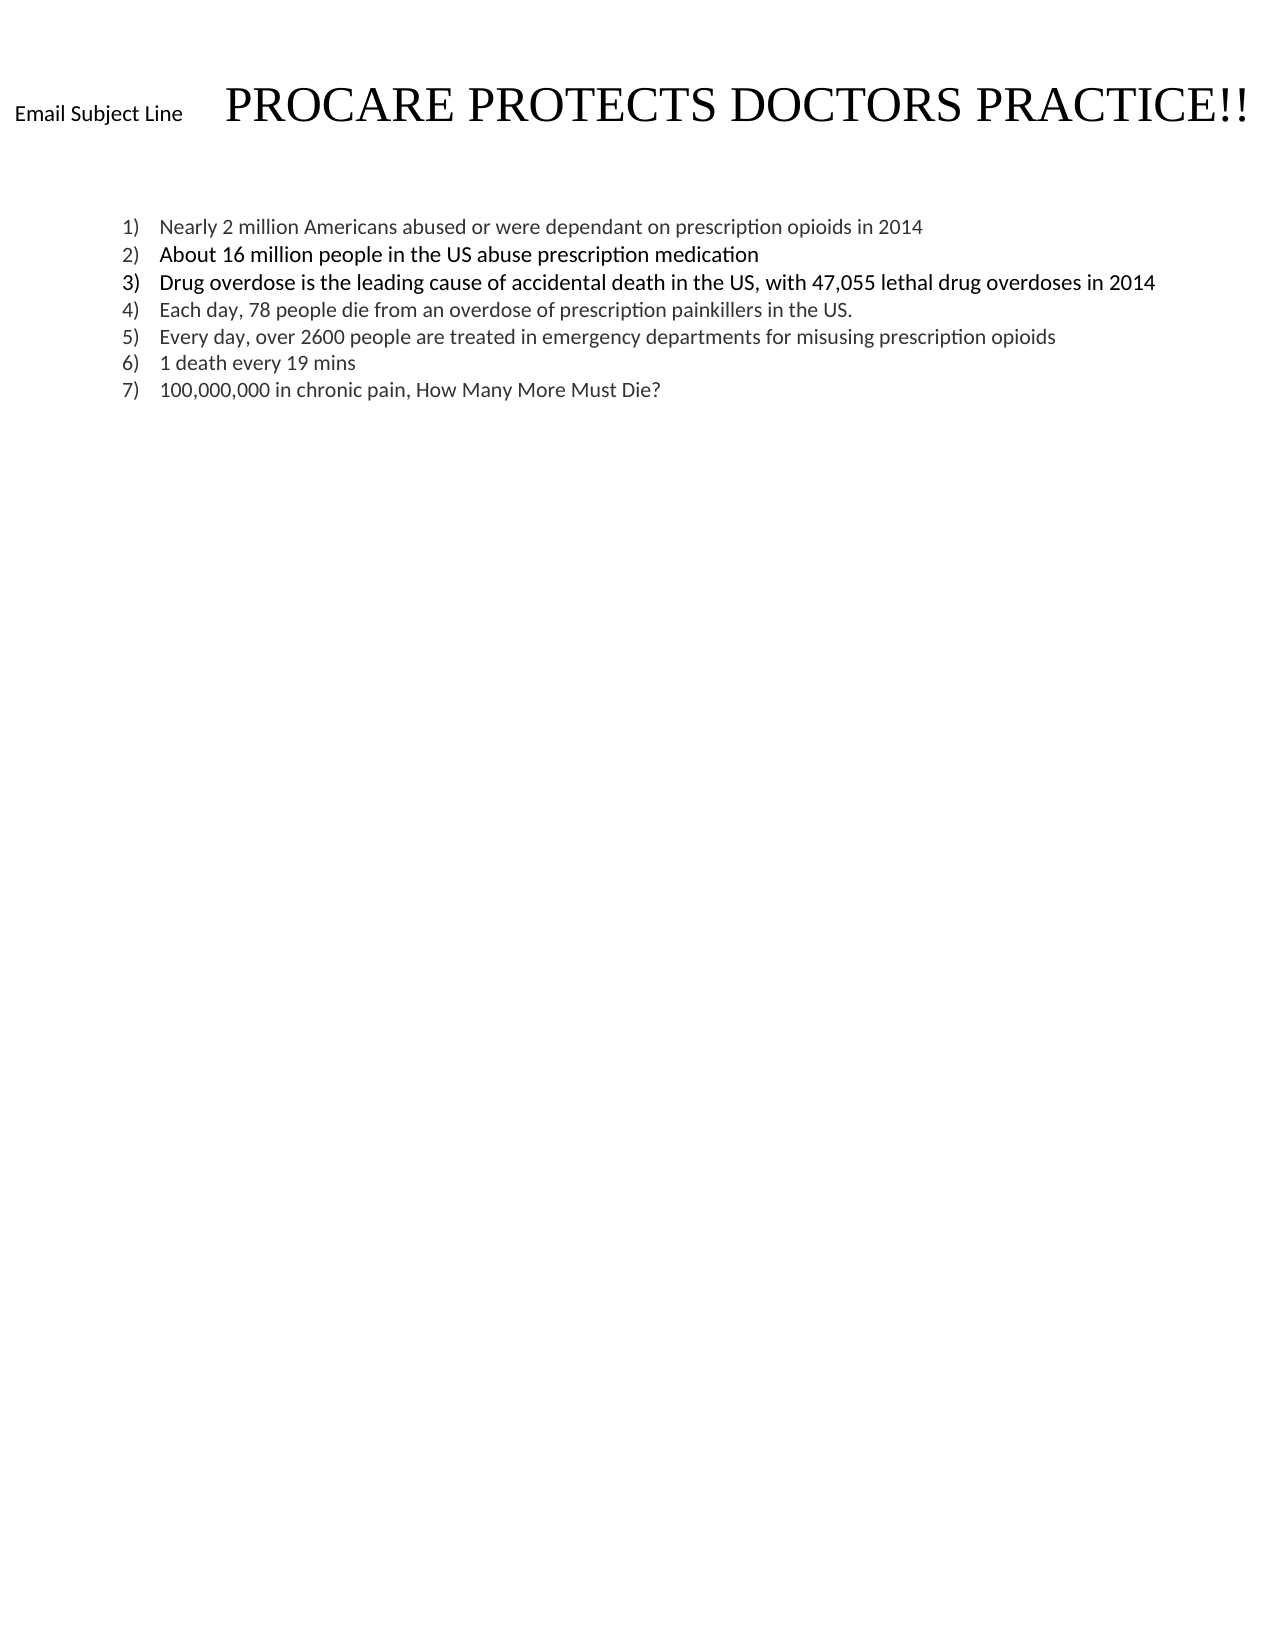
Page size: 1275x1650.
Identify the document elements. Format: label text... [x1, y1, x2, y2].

list 100,000,000 in chronic pain, How Many More Must Die? [122, 376, 1191, 403]
list About 16 million people in the US abuse prescription medication [122, 240, 1191, 268]
list Each day, 78 people die from an overdose of prescription painkillers in the US. [122, 296, 1191, 323]
list Drug overdose is the leading cause of accidental death in the US, with 47,055 lethal drug overdoses in 2014 [122, 268, 1191, 296]
list 1 death every 19 mins [122, 349, 1191, 376]
list Nearly 2 million Americans abused or were dependant on prescription opioids in 2014 [122, 213, 1191, 240]
list Every day, over 2600 people are treated in emergency departments for misusing prescription opioids [122, 323, 1191, 349]
